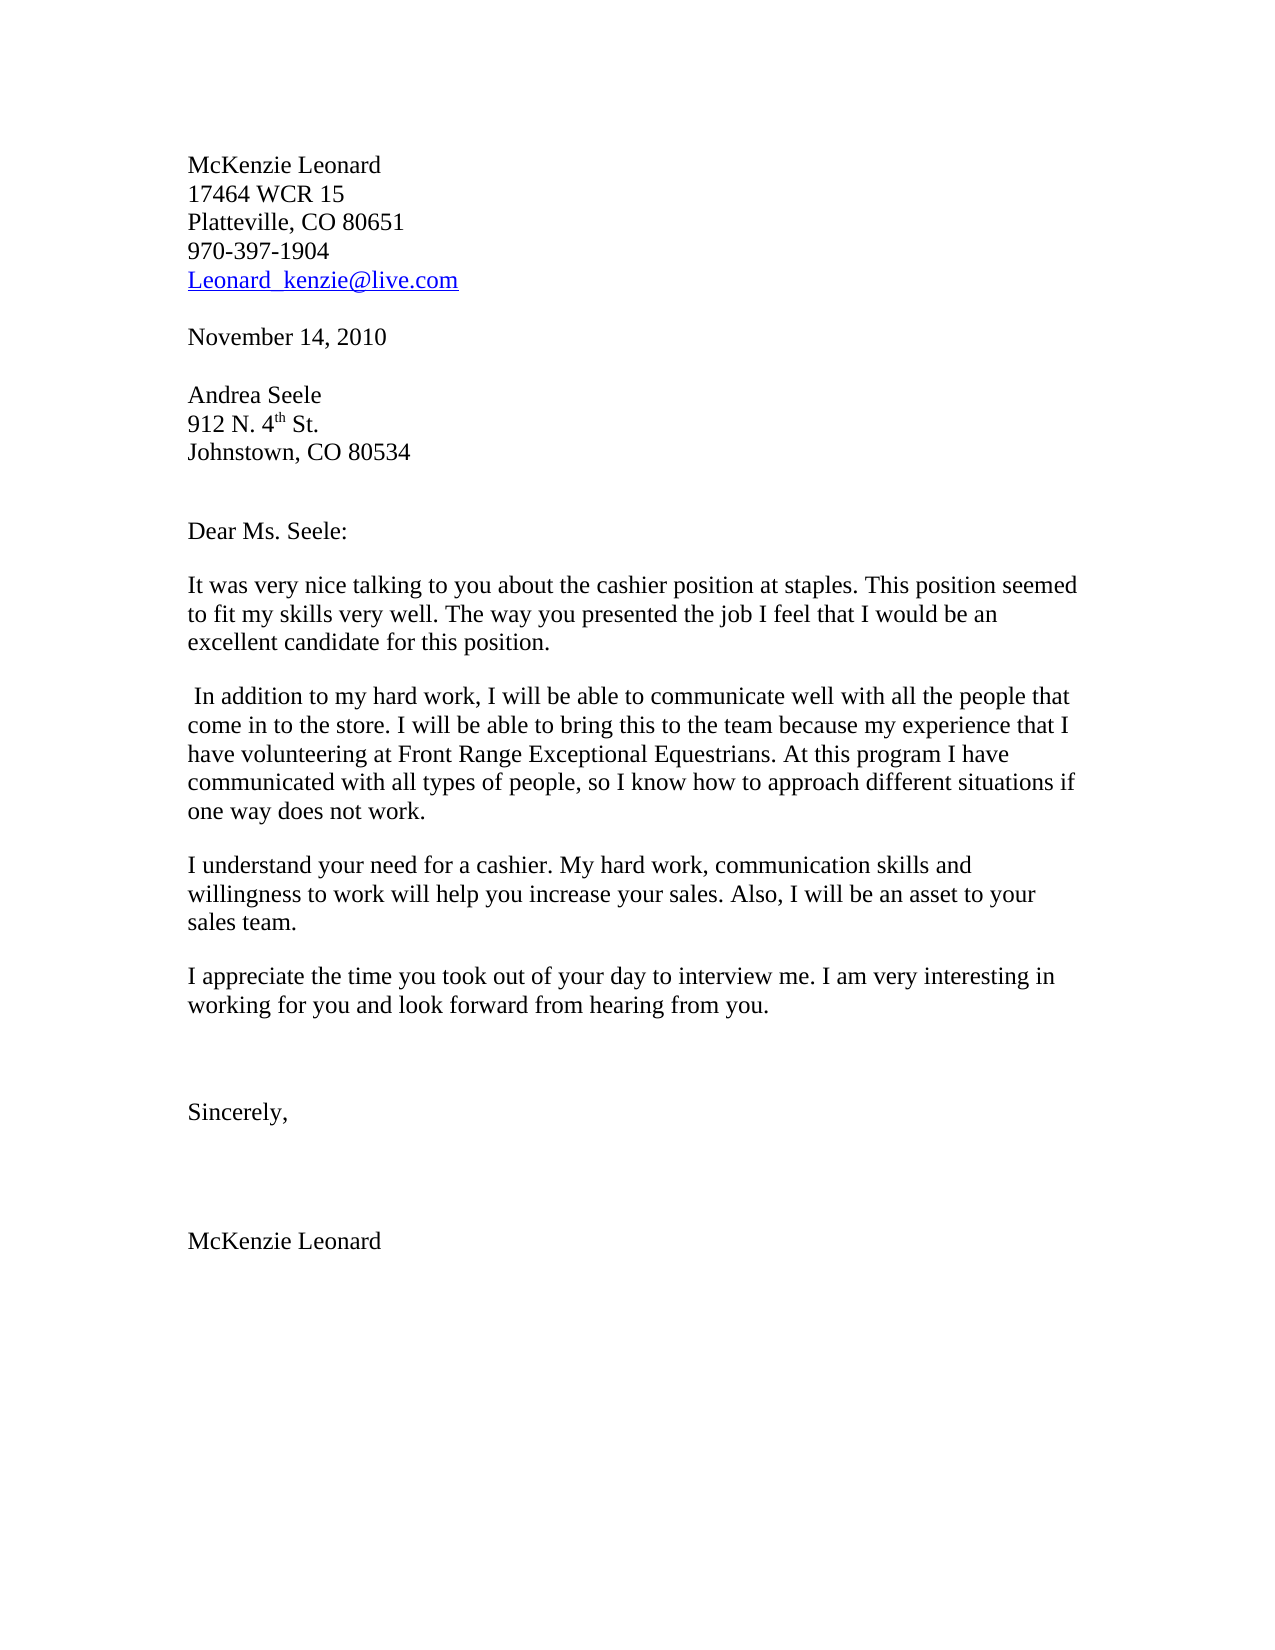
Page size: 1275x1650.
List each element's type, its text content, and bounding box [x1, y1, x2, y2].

text Sincerely, [187, 1097, 1087, 1126]
text Johnstown, CO 80534 [187, 437, 1087, 466]
text I appreciate the time you took out of your day to interview me. I am very interesting in working for you and look forward from hearing from you. [187, 961, 1087, 1019]
text Andrea Seele [187, 380, 1087, 409]
text 912 N. 4th St. [187, 409, 1087, 437]
text It was very nice talking to you about the cashier position at staples. This position seemed to fit my skills very well. The way you presented the job I feel that I would be an excellent candidate for this position. [187, 570, 1087, 656]
text I understand your need for a cashier. My hard work, communication skills and willingness to work will help you increase your sales. Also, I will be an asset to your sales team. [187, 850, 1087, 936]
text November 14, 2010 [187, 322, 1087, 351]
text McKenzie Leonard [187, 150, 1087, 179]
text Leonard_kenzie@live.com [187, 265, 1087, 294]
text Platteville, CO 80651 [187, 207, 1087, 236]
text 17464 WCR 15 [187, 179, 1087, 207]
text McKenzie Leonard [187, 1226, 1087, 1255]
text 970-397-1904 [187, 236, 1087, 265]
text Dear Ms. Seele: [187, 516, 1087, 545]
text In addition to my hard work, I will be able to communicate well with all the people that come in to the store. I will be able to bring this to the team because my experience that I have volunteering at Front Range Exceptional Equestrians. At this program I have communicated with all types of people, so I know how to approach different situations if one way does not work. [187, 681, 1087, 825]
